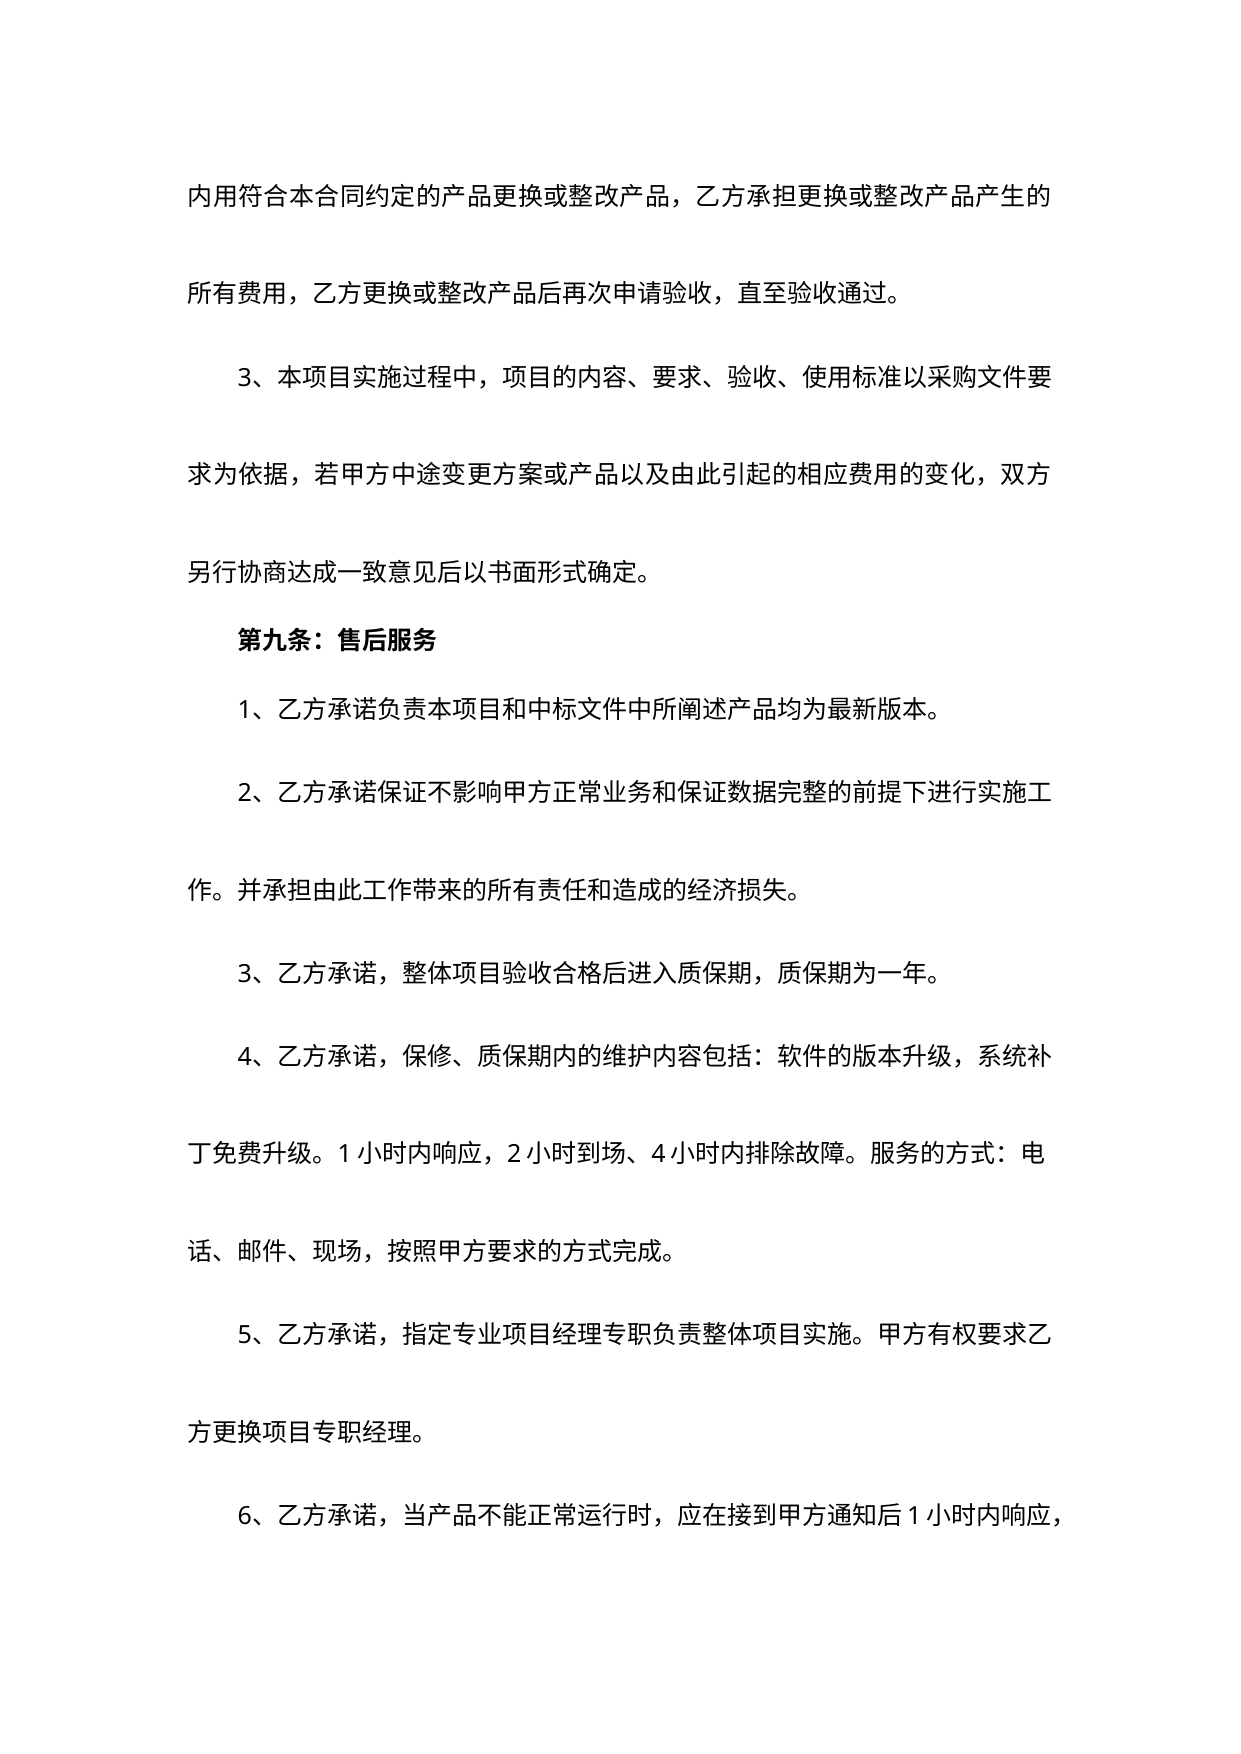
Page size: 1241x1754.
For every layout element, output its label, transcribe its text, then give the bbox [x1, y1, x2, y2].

text 3、乙方承诺，整体项目验收合格后进入质保期，质保期为一年。 [187, 939, 1053, 1004]
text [187, 1481, 1053, 1546]
text 2、乙方承诺保证不影响甲方正常业务和保证数据完整的前提下进行实施工作。并承担由此工作带来的所有责任和造成的经济损失。 [187, 758, 1053, 921]
text 第九条：售后服务 [187, 621, 1053, 657]
text 1、乙方承诺负责本项目和中标文件中所阐述产品均为最新版本。 [187, 675, 1053, 740]
text 5、乙方承诺，指定专业项目经理专职负责整体项目实施。甲方有权要求乙方更换项目专职经理。 [187, 1300, 1053, 1463]
list 本项目实施过程中，项目的内容、要求、验收、使用标准以采购文件要求为依据，若甲方中途变更方案或产品以及由此引起的相应费用的变化，双方另行协商达成一致意见后以书面形式确定。 [187, 343, 1053, 603]
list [187, 162, 1053, 324]
text 4、乙方承诺，保修、质保期内的维护内容包括：软件的版本升级，系统补丁免费升级。1小时内响应，2小时到场、4小时内排除故障。服务的方式：电话、邮件、现场，按照甲方要求的方式完成。 [187, 1022, 1053, 1282]
